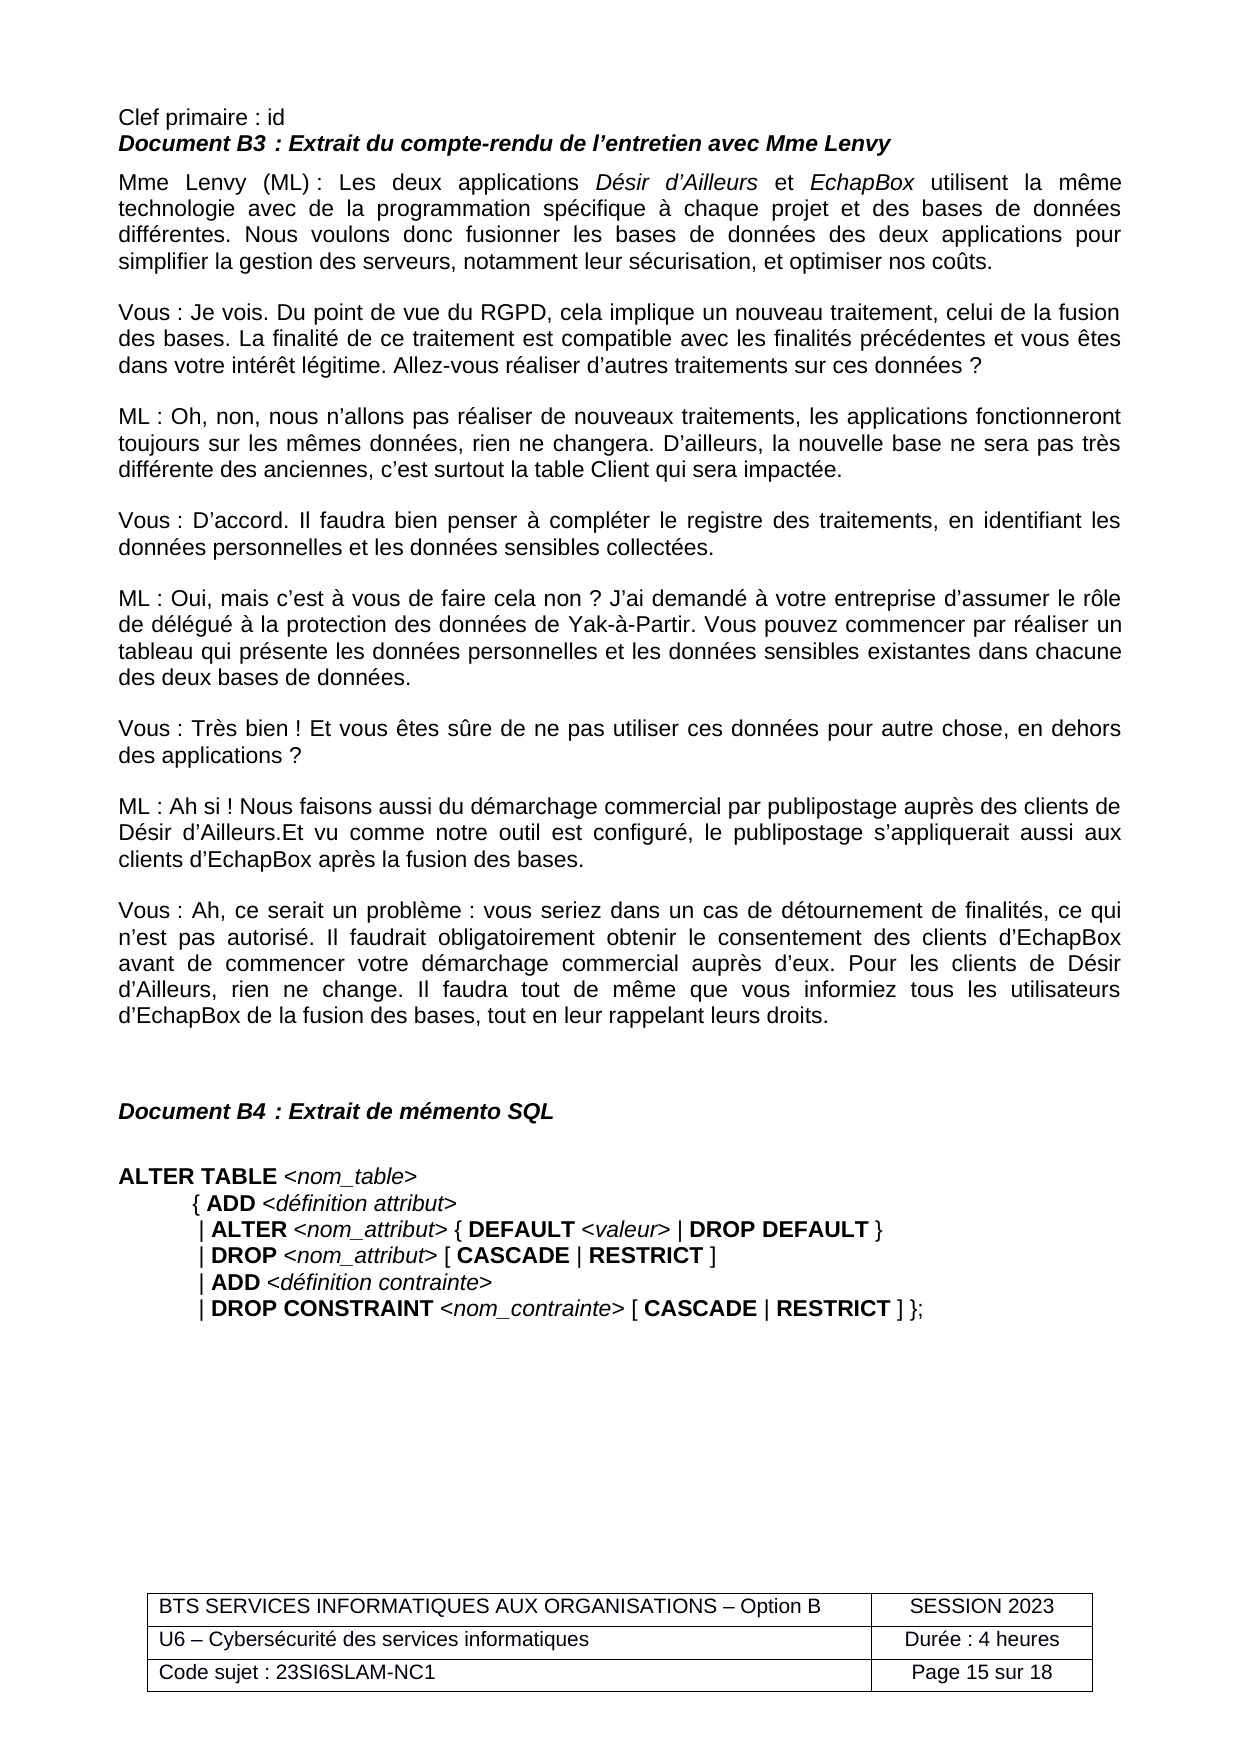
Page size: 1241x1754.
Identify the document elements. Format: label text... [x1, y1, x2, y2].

text Document B4 : Extrait de mémento SQL [118, 1098, 1122, 1124]
text Vous : D’accord. Il faudra bien penser à compléter le registre des traitements, en identifiant les données personnelles et les données sensibles collectées. [118, 507, 1122, 560]
text Vous : Très bien ! Et vous êtes sûre de ne pas utiliser ces données pour autre chose, en dehors des applications ? [118, 715, 1122, 768]
text ML : Ah si ! Nous faisons aussi du démarchage commercial par publipostage auprès des clients de Désir d’Ailleurs.Et vu comme notre outil est configuré, le publipostage s’appliquerait aussi aux clients d’EchapBox après la fusion des bases. [118, 793, 1122, 872]
text Clef primaire : id [118, 103, 1122, 130]
text Mme Lenvy (ML) : Les deux applications Désir d’Ailleurs et EchapBox utilisent la même technologie avec de la programmation spécifique à chaque projet et des bases de données différentes. Nous voulons donc fusionner les bases de données des deux applications pour simplifier la gestion des serveurs, notamment leur sécurisation, et optimiser nos coûts. [118, 169, 1122, 274]
text ALTER TABLE <nom_table> { ADD <définition attribut> | ALTER <nom_attribut> { DEFAULT <valeur> | DROP DEFAULT } | DROP <nom_attribut> [ CASCADE | RESTRICT ] | ADD <définition contrainte> | DROP CONSTRAINT <nom_contrainte> [ CASCADE | RESTRICT ] }; [118, 1163, 1122, 1321]
text ML : Oui, mais c’est à vous de faire cela non ? J’ai demandé à votre entreprise d’assumer le rôle de délégué à la protection des données de Yak-à-Partir. Vous pouvez commencer par réaliser un tableau qui présente les données personnelles et les données sensibles existantes dans chacune des deux bases de données. [118, 585, 1122, 690]
text ML : Oh, non, nous n’allons pas réaliser de nouveaux traitements, les applications fonctionneront toujours sur les mêmes données, rien ne changera. D’ailleurs, la nouvelle base ne sera pas très différente des anciennes, c’est surtout la table Client qui sera impactée. [118, 403, 1122, 482]
text Vous : Je vois. Du point de vue du RGPD, cela implique un nouveau traitement, celui de la fusion des bases. La finalité de ce traitement est compatible avec les finalités précédentes et vous êtes dans votre intérêt légitime. Allez-vous réaliser d’autres traitements sur ces données ? [118, 299, 1122, 378]
text Vous : Ah, ce serait un problème : vous seriez dans un cas de détournement de finalités, ce qui n’est pas autorisé. Il faudrait obligatoirement obtenir le consentement des clients d’EchapBox avant de commencer votre démarchage commercial auprès d’eux. Pour les clients de Désir d’Ailleurs, rien ne change. Il faudra tout de même que vous informiez tous les utilisateurs d’EchapBox de la fusion des bases, tout en leur rappelant leurs droits. [118, 897, 1122, 1029]
text Document B3 : Extrait du compte-rendu de l’entretien avec Mme Lenvy [118, 130, 1122, 156]
